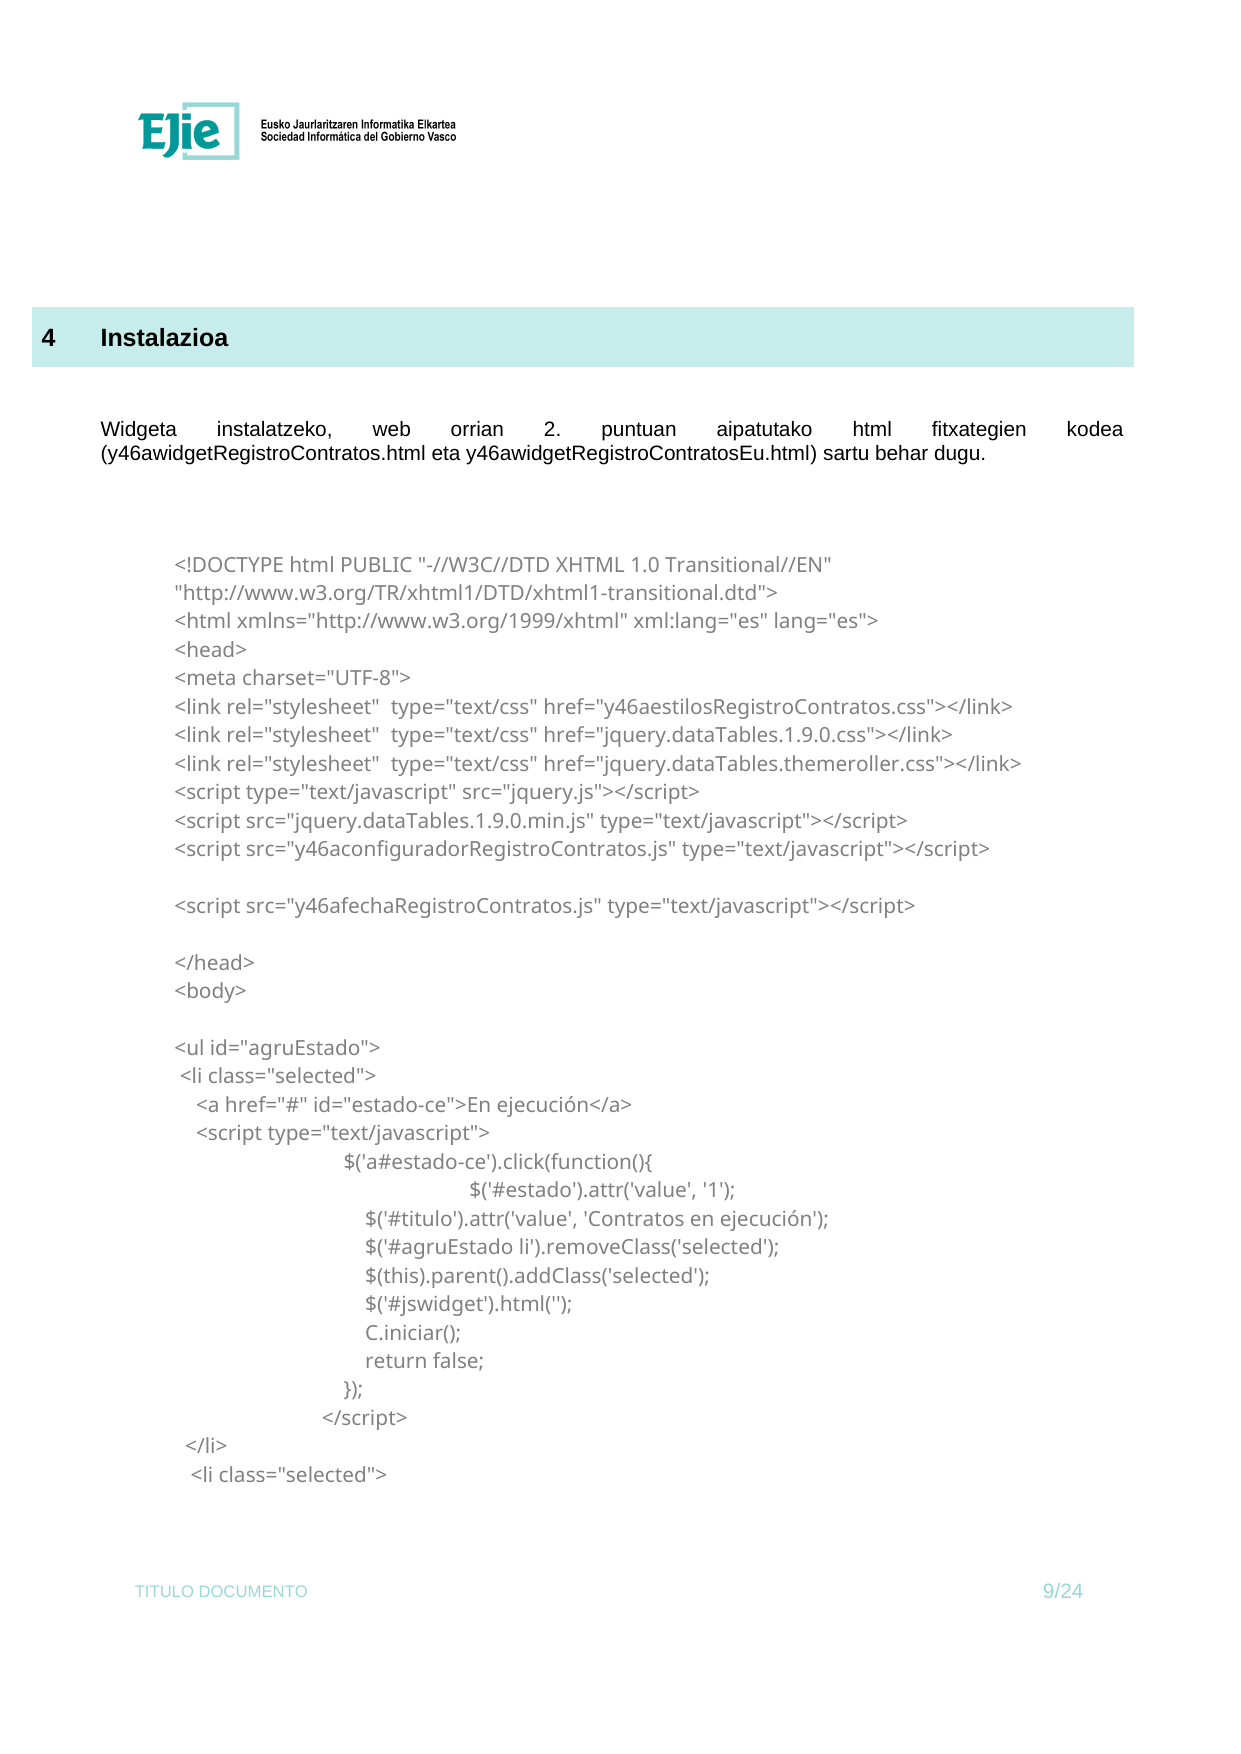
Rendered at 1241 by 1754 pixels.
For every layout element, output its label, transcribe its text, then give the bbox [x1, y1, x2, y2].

text </script> [174, 1403, 1125, 1431]
text }); [174, 1374, 1125, 1403]
text </li> [174, 1431, 1125, 1460]
text $('a#estado-ce').click(function(){ [174, 1147, 1125, 1175]
text <script src="jquery.dataTables.1.9.0.min.js" type="text/javascript"></script> [174, 806, 1125, 834]
text <li class="selected"> [174, 1460, 1125, 1488]
subtitle Instalazioa [33, 309, 1133, 366]
text <a href="#" id="estado-ce">En ejecución</a> [174, 1090, 1125, 1118]
text <ul id="agruEstado"> [174, 1033, 1125, 1062]
text <!DOCTYPE html PUBLIC "-//W3C//DTD XHTML 1.0 Transitional//EN" "http://www.w3.org/TR/xhtml1/DTD/xhtml1-transitional.dtd"> [174, 550, 1125, 607]
text Widgeta instalatzeko, web orrian 2. puntuan aipatutako html fitxategien kodea (y46awidgetRegistroContratos.html eta y46awidgetRegistroContratosEu.html) sartu behar dugu. [100, 416, 1125, 464]
text return false; [174, 1346, 1125, 1374]
picture [106, 87, 485, 175]
text <script type="text/javascript"> [174, 1118, 1125, 1147]
text C.iniciar(); [174, 1318, 1125, 1346]
text $(this).parent().addClass('selected'); [174, 1261, 1125, 1289]
text $('#jswidget').html(''); [174, 1289, 1125, 1318]
text <link rel="stylesheet" type="text/css" href="jquery.dataTables.1.9.0.css"></link> [174, 720, 1125, 749]
text <script src="y46afechaRegistroContratos.js" type="text/javascript"></script> [174, 891, 1125, 919]
text <body> [174, 976, 1125, 1005]
text </head> [174, 948, 1125, 976]
text $('#agruEstado li').removeClass('selected'); [174, 1232, 1125, 1261]
text <link rel="stylesheet" type="text/css" href="jquery.dataTables.themeroller.css"></link> [174, 749, 1125, 777]
text $('#titulo').attr('value', 'Contratos en ejecución'); [174, 1204, 1125, 1232]
text <html xmlns="http://www.w3.org/1999/xhtml" xml:lang="es" lang="es"> [174, 607, 1125, 635]
text $('#estado').attr('value', '1'); [174, 1175, 1125, 1204]
text <script src="y46aconfiguradorRegistroContratos.js" type="text/javascript"></script> [174, 834, 1125, 891]
text <head> [174, 635, 1125, 663]
text <li class="selected"> [174, 1062, 1125, 1090]
text <meta charset="UTF-8"> [174, 663, 1125, 692]
text <link rel="stylesheet" type="text/css" href="y46aestilosRegistroContratos.css"></link> [174, 692, 1125, 720]
text <script type="text/javascript" src="jquery.js"></script> [174, 777, 1125, 806]
